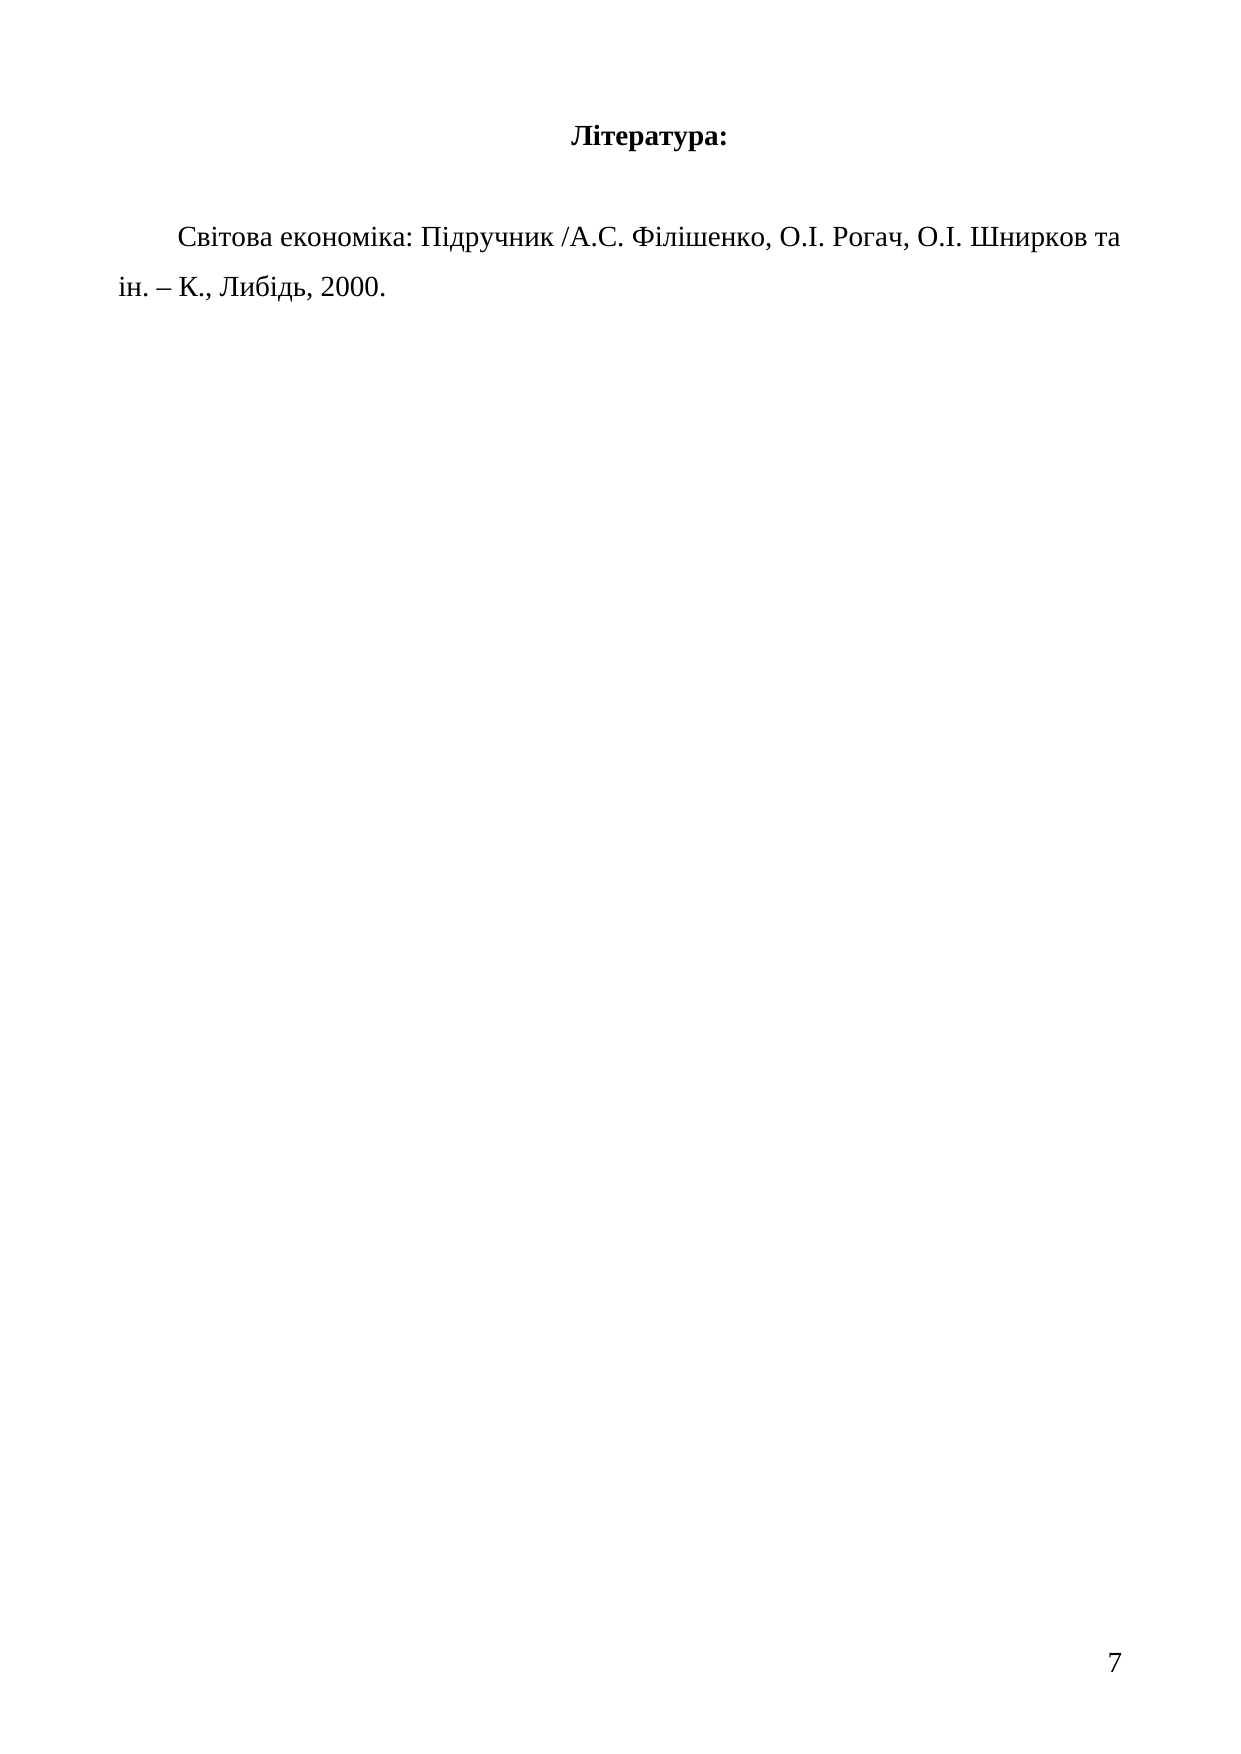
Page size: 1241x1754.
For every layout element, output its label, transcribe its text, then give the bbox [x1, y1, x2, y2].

text Література: [118, 118, 1122, 152]
text Світова економіка: Підручник /А.С. Філішенко, О.І. Рогач, О.І. Шнирков та ін. – К., Либідь, 2000. [118, 219, 1122, 303]
